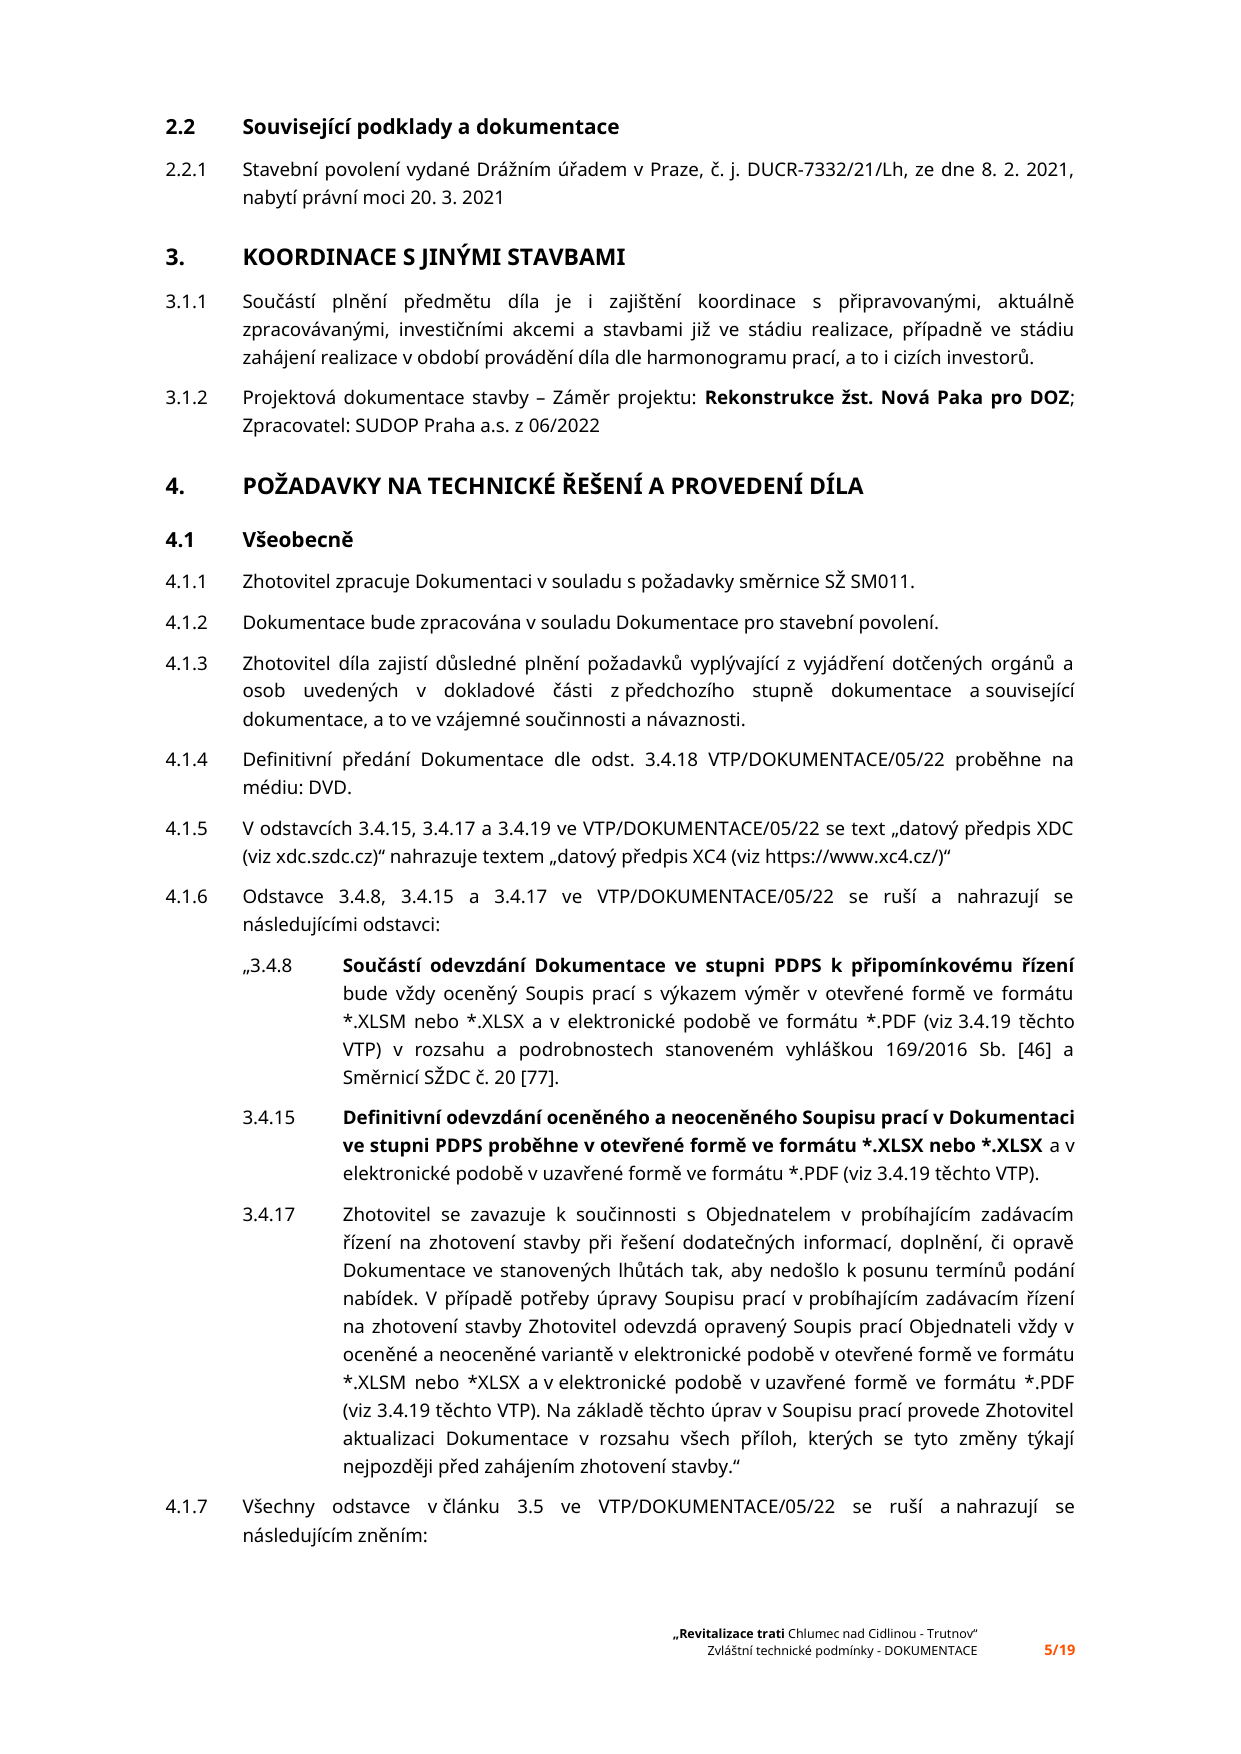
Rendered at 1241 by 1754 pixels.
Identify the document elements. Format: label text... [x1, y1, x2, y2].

text Všechny odstavce v článku 3.5 ve VTP/DOKUMENTACE/05/22 se ruší a nahrazují se následujícím zněním: [165, 1494, 1075, 1547]
text Zhotovitel díla zajistí důsledné plnění požadavků vyplývající z vyjádření dotčených orgánů a osob uvedených v dokladové části z předchozího stupně dokumentace a související dokumentace, a to ve vzájemné součinnosti a návaznosti. [165, 650, 1075, 731]
text Součástí plnění předmětu díla je i zajištění koordinace s připravovanými, aktuálně zpracovávanými, investičními akcemi a stavbami již ve stádiu realizace, případně ve stádiu zahájení realizace v období provádění díla dle harmonogramu prací, a to i cizích investorů. [165, 288, 1075, 369]
text Související podklady a dokumentace [165, 112, 1075, 141]
text 3.4.15 Definitivní odevzdání oceněného a neoceněného Soupisu prací v Dokumentaci ve stupni PDPS proběhne v otevřené formě ve formátu *.XLSX nebo *.XLSX a v elektronické podobě v uzavřené formě ve formátu *.PDF (viz 3.4.19 těchto VTP). [242, 1104, 1075, 1186]
text Projektová dokumentace stavby – Záměr projektu: Rekonstrukce žst. Nová Paka pro DOZ; Zpracovatel: SUDOP Praha a.s. z 06/2022 [165, 384, 1075, 438]
text 3.4.17 Zhotovitel se zavazuje k součinnosti s Objednatelem v probíhajícím zadávacím řízení na zhotovení stavby při řešení dodatečných informací, doplnění, či opravě Dokumentace ve stanovených lhůtách tak, aby nedošlo k posunu termínů podání nabídek. V případě potřeby úpravy Soupisu prací v probíhajícím zadávacím řízení na zhotovení stavby Zhotovitel odevzdá opravený Soupis prací Objednateli vždy v oceněné a neoceněné variantě v elektronické podobě v otevřené formě ve formátu *.XLSM nebo *XLSX a v elektronické podobě v uzavřené formě ve formátu *.PDF (viz 3.4.19 těchto VTP). Na základě těchto úprav v Soupisu prací provede Zhotovitel aktualizaci Dokumentace v rozsahu všech příloh, kterých se tyto změny týkají nejpozději před zahájením zhotovení stavby.“ [242, 1201, 1075, 1479]
text Všeobecně [165, 525, 1075, 553]
text Dokumentace bude zpracována v souladu Dokumentace pro stavební povolení. [165, 609, 1075, 635]
text „3.4.8 Součástí odevzdání Dokumentace ve stupni PDPS k připomínkovému řízení bude vždy oceněný Soupis prací s výkazem výměr v otevřené formě ve formátu *.XLSM nebo *.XLSX a v elektronické podobě ve formátu *.PDF (viz 3.4.19 těchto VTP) v rozsahu a podrobnostech stanoveném vyhláškou 169/2016 Sb. [46] a Směrnicí SŽDC č. 20 [77]. [242, 952, 1075, 1089]
text Definitivní předání Dokumentace dle odst. 3.4.18 VTP/DOKUMENTACE/05/22 proběhne na médiu: DVD. [165, 746, 1075, 800]
text V odstavcích 3.4.15, 3.4.17 a 3.4.19 ve VTP/DOKUMENTACE/05/22 se text „datový předpis XDC (viz xdc.szdc.cz)“ nahrazuje textem „datový předpis XC4 (viz https://www.xc4.cz/)“ [165, 815, 1075, 868]
text Odstavce 3.4.8, 3.4.15 a 3.4.17 ve VTP/DOKUMENTACE/05/22 se ruší a nahrazují se následujícími odstavci: [165, 883, 1075, 937]
text Stavební povolení vydané Drážním úřadem v Praze, č. j. DUCR-7332/21/Lh, ze dne 8. 2. 2021, nabytí právní moci 20. 3. 2021 [165, 156, 1075, 209]
text Zhotovitel zpracuje Dokumentaci v souladu s požadavky směrnice SŽ SM011. [165, 569, 1075, 594]
text POŽADAVKY NA TECHNICKÉ ŘEŠENÍ A PROVEDENÍ DÍLA [165, 470, 1075, 501]
text KOORDINACE S JINÝMI STAVBAMI [165, 241, 1075, 272]
